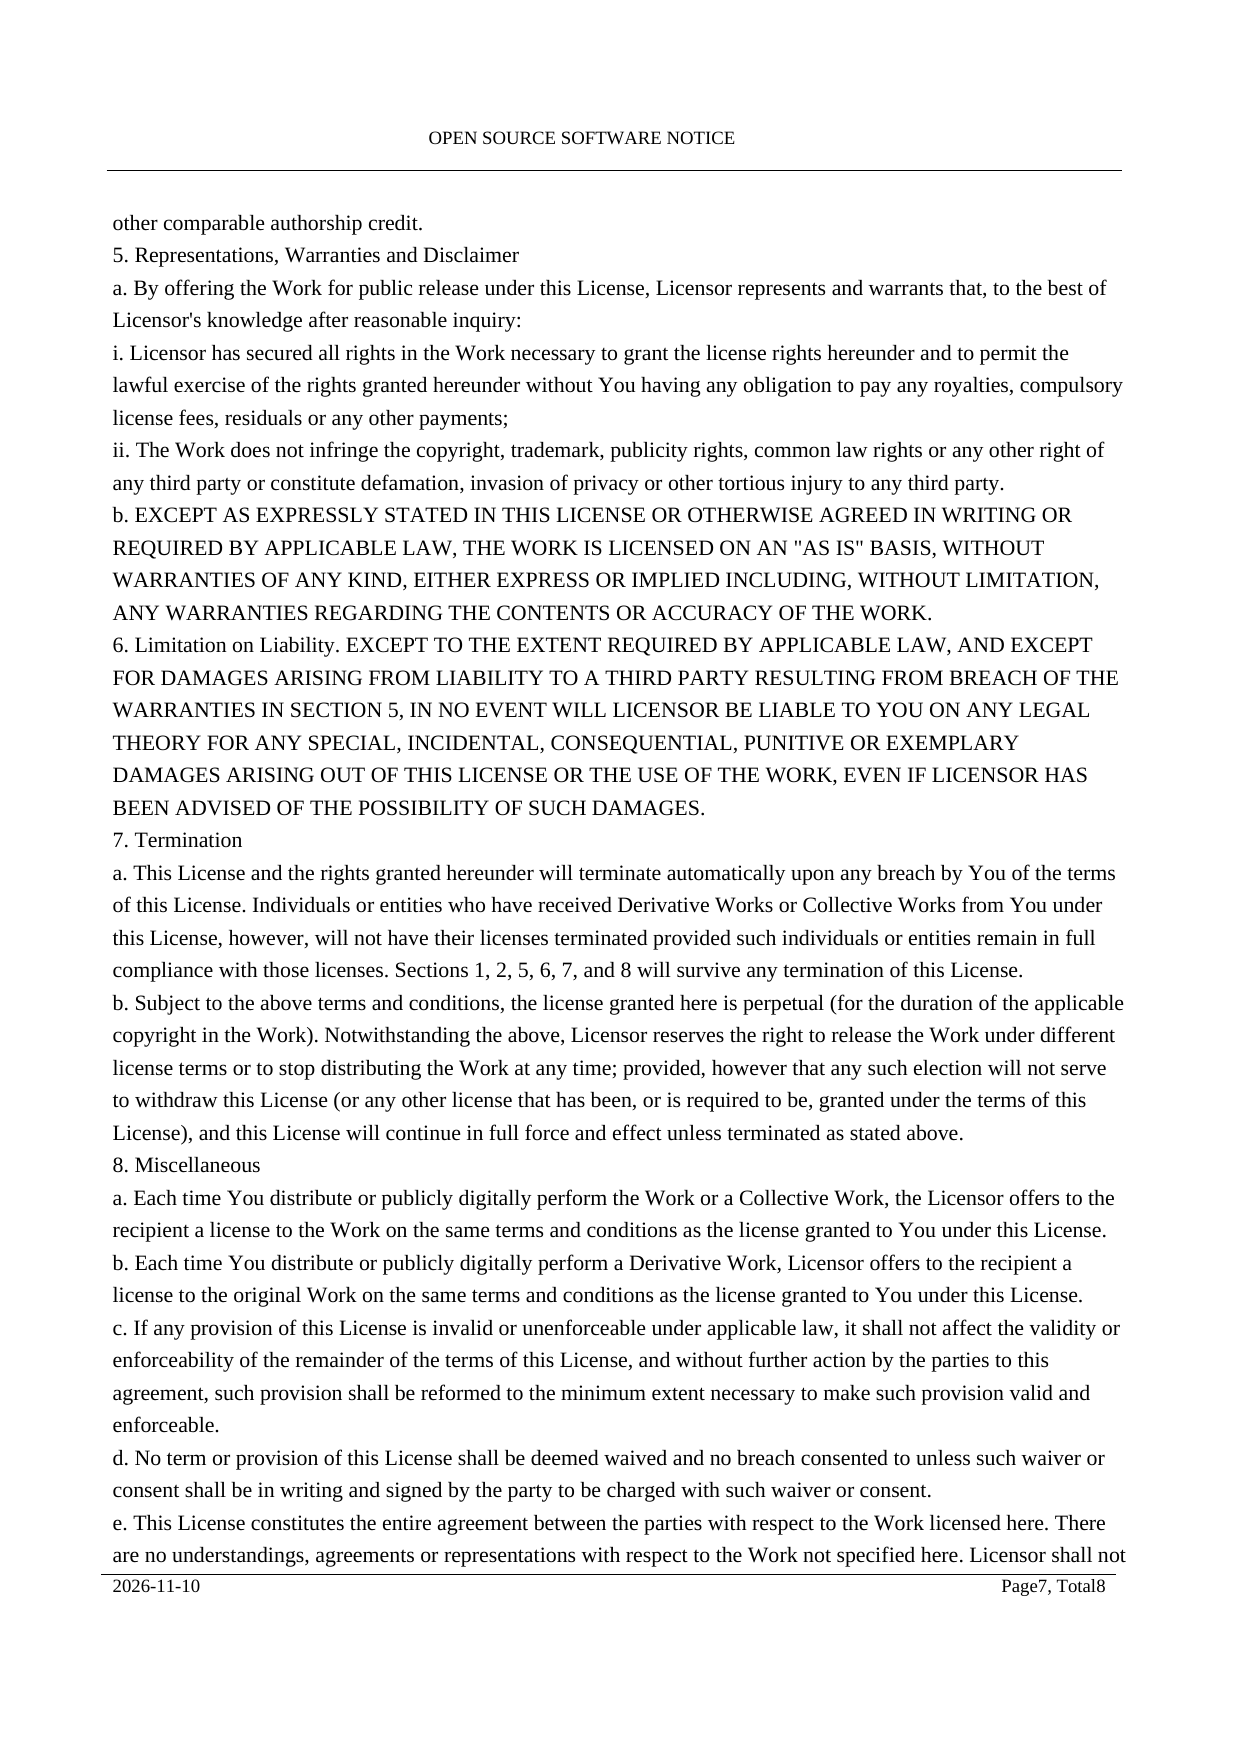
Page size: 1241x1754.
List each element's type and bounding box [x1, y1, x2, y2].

text [112, 206, 1128, 1571]
